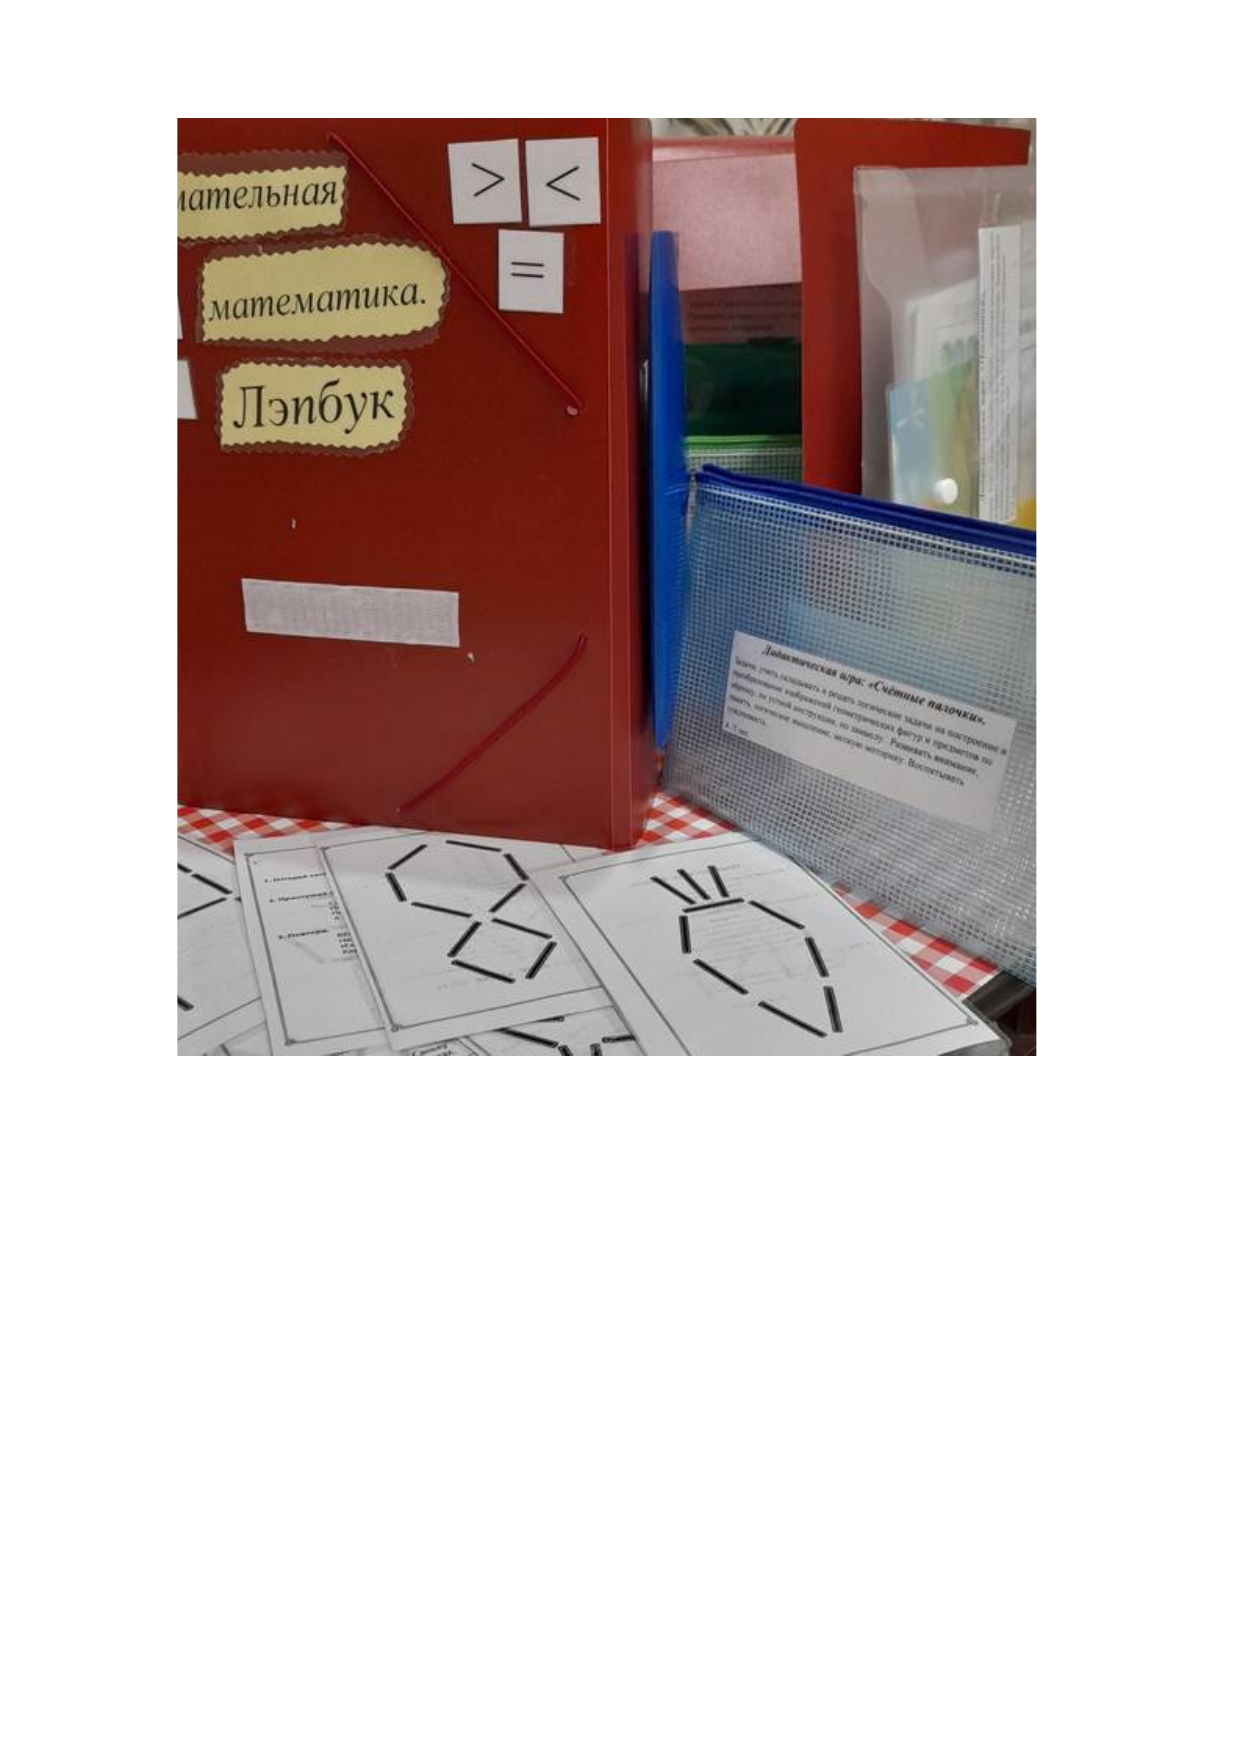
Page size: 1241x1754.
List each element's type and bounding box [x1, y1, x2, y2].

picture [177, 118, 1037, 1056]
